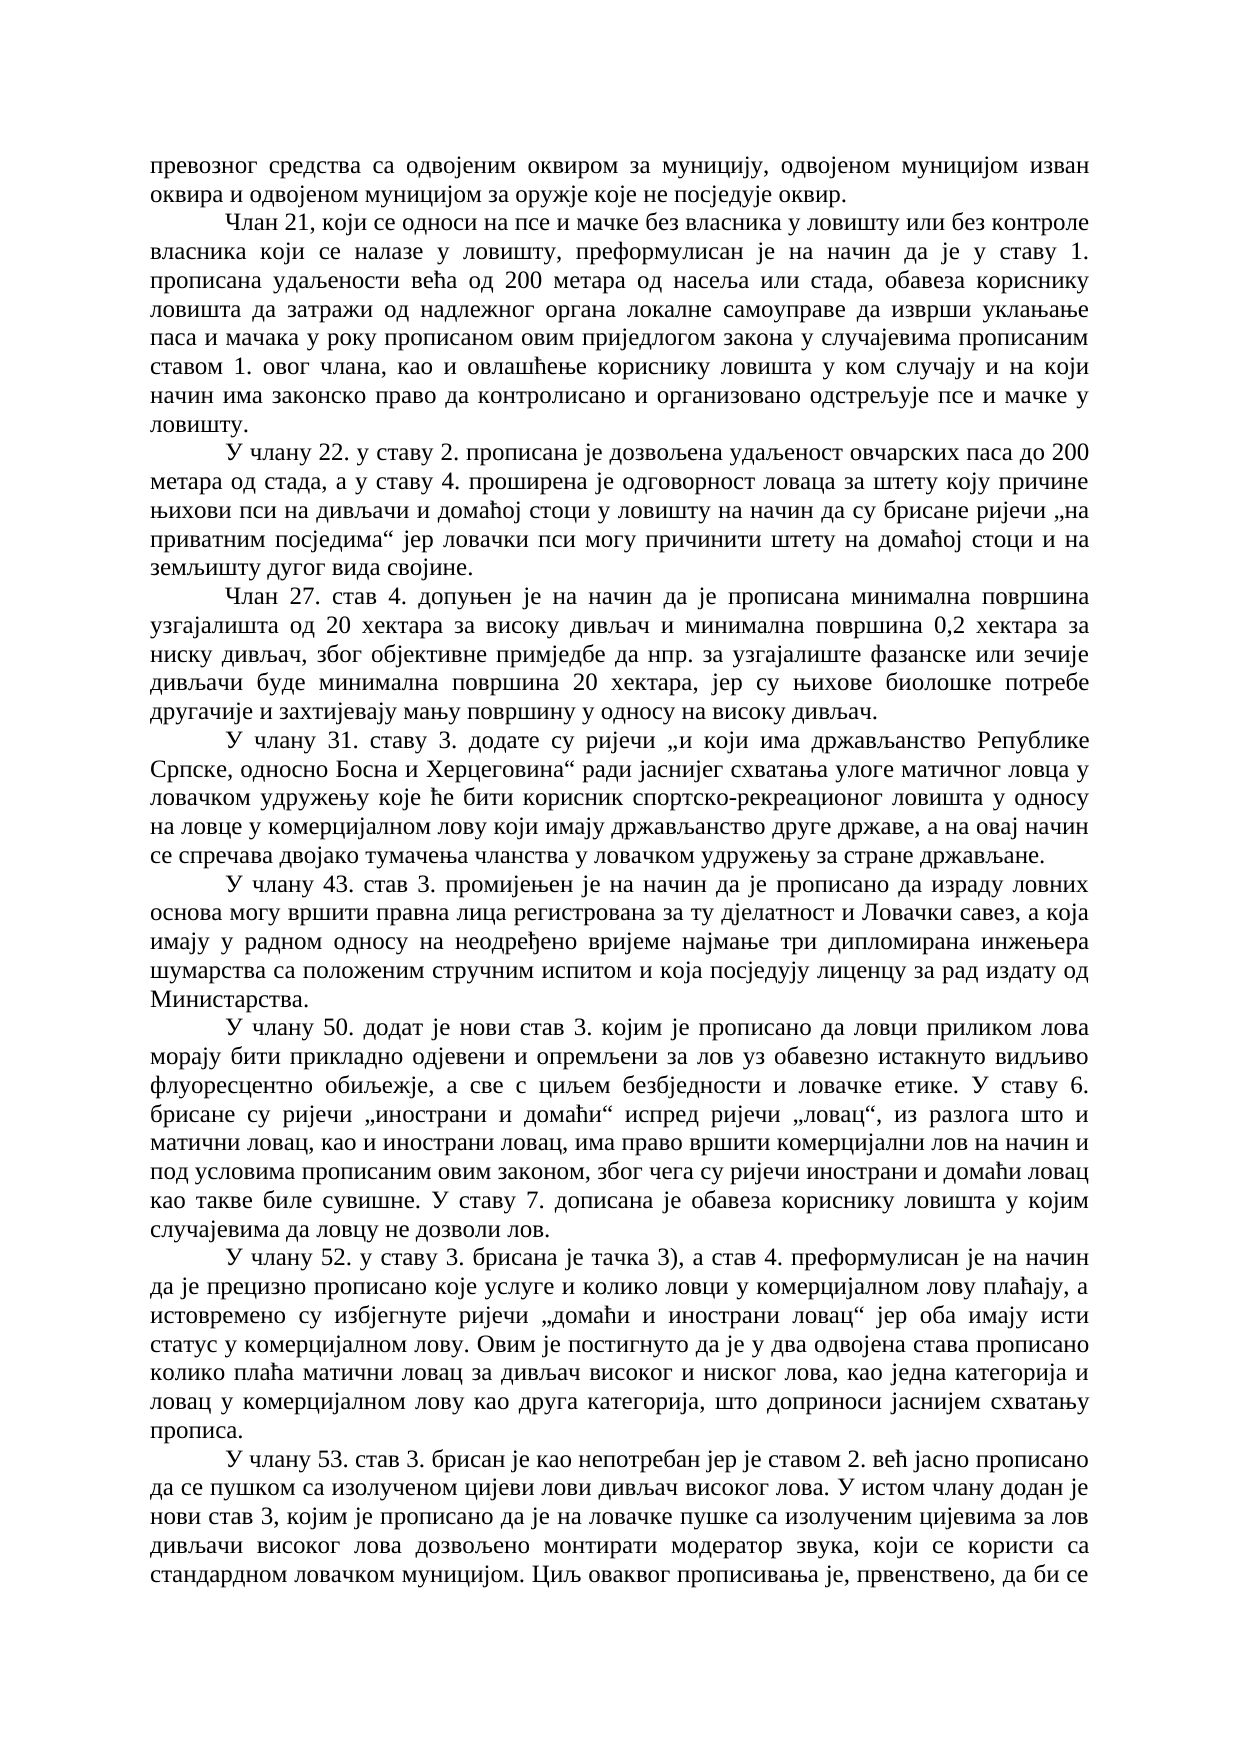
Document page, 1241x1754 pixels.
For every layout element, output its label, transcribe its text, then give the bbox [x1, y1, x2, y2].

text У члану 50. додат је нови став 3. којим је прописано да ловци приликом лова морају бити прикладно одјевени и опремљени за лов уз обавезно истакнуто видљиво флуоресцентно обиљежје, а све с циљем безбједности и ловачке етике. У ставу 6. брисане су ријечи „инострани и домаћи“ испред ријечи „ловац“, из разлога што и матични ловац, као и инострани ловац, има право вршити комерцијални лов на начин и под условима прописаним овим законом, због чега су ријечи инострани и домаћи ловац као такве биле сувишне. У ставу 7. дописана је обавеза кориснику ловишта у којим случајевима да ловцу не дозволи лов. [150, 1012, 1090, 1242]
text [150, 150, 1090, 207]
text У члану 52. у ставу 3. брисана је тачка 3), а став 4. преформулисан је на начин да је прецизно прописано које услуге и колико ловци у комерцијалном лову плаћају, а истовремено су избјегнуте ријечи „домаћи и инострани ловац“ јер оба имају исти статус у комерцијалном лову. Овим је постигнуто да је у два одвојена става прописано колико плаћа матични ловац за дивљач високог и ниског лова, као једна категорија и ловац у комерцијалном лову као друга категорија, што доприноси јаснијем схватању прописа. [150, 1242, 1090, 1444]
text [150, 1444, 1090, 1587]
text Члан 27. став 4. допуњен је на начин да је прописана минимална површина узгајалишта од 20 хектара за високу дивљач и минимална површина 0,2 хектара за ниску дивљач, због објективне примједбе да нпр. за узгајалиште фазанске или зечије дивљачи буде минимална површина 20 хектара, јер су њихове биолошке потребе другачије и захтијевају мању површину у односу на високу дивљач. [150, 581, 1090, 725]
text У члану 22. у ставу 2. прописана је дозвољена удаљеност овчарских паса до 200 метара од стада, а у ставу 4. проширена је одговорност ловаца за штету коју причине њихови пси на дивљачи и домаћој стоци у ловишту на начин да су брисане ријечи „на приватним посједима“ јер ловачки пси могу причинити штету на домаћој стоци и на земљишту дугог вида својине. [150, 437, 1090, 581]
text Члан 21, који се односи на псе и мачке без власника у ловишту или без контроле власника који се налазе у ловишту, преформулисан је на начин да је у ставу 1. прописана удаљености већа од 200 метара од насеља или стада, обавеза кориснику ловишта да затражи од надлежног органа локалне самоуправе да изврши уклањање паса и мачака у року прописаном овим приједлогом закона у случајевима прописаним ставом 1. овог члана, као и овлашћење кориснику ловишта у ком случају и на који начин има законско право да контролисано и организовано одстрељује псе и мачке у ловишту. [150, 207, 1090, 437]
text У члану 43. став 3. промијењен је на начин да је прописано да израду ловних основа могу вршити правна лица регистрована за ту дјелатност и Ловачки савез, а која имају у радном односу на неодређено вријеме најмање три дипломирана инжењера шумарства са положеним стручним испитом и која посједују лиценцу за рад издату од Министарства. [150, 869, 1090, 1012]
text У члану 31. ставу 3. додате су ријечи „и који има држављанство Републике Српске, односно Босна и Херцеговина“ ради јаснијег схватања улоге матичног ловца у ловачком удружењу које ће бити корисник спортско-рекреационог ловишта у односу на ловце у комерцијалном лову који имају држављанство друге државе, а на овај начин се спречава двојако тумачења чланства у ловачком удружењу за стране држављане. [150, 725, 1090, 869]
